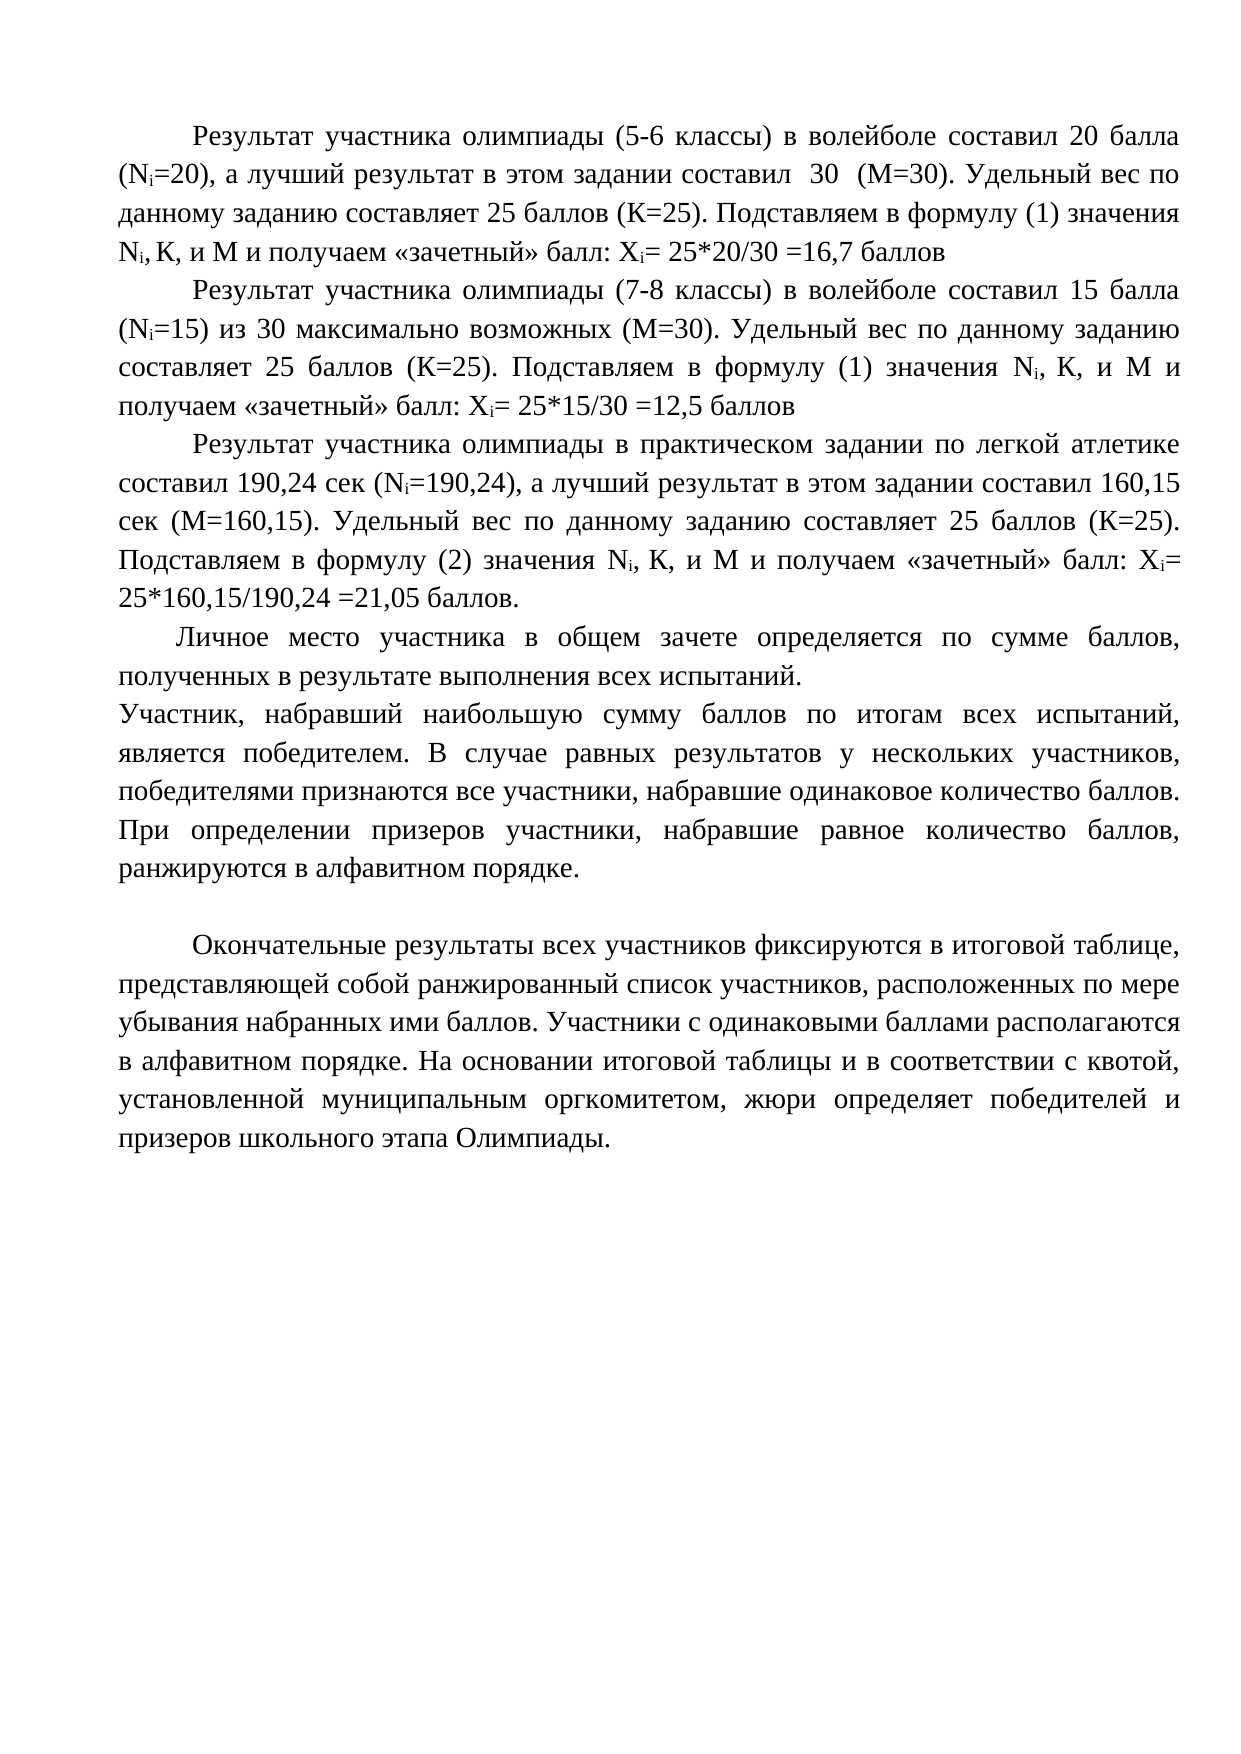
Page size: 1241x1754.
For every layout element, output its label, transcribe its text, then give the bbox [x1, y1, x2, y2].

text Результат участника олимпиады в практическом задании по легкой атлетике составил 190,24 сек (Ni=190,24), а лучший результат в этом задании составил 160,15 сек (М=160,15). Удельный вес по данному заданию составляет 25 баллов (К=25). Подставляем в формулу (2) значения Ni, К, и М и получаем «зачетный» балл: Хi= 25*160,15/190,24 =21,05 баллов. [118, 426, 1181, 614]
text Участник, набравший наибольшую сумму баллов по итогам всех испытаний, является победителем. В случае равных результатов у нескольких участников, победителями признаются все участники, набравшие одинаковое количество баллов. При определении призеров участники, набравшие равное количество баллов, ранжируются в алфавитном порядке. [118, 696, 1181, 884]
text Личное место участника в общем зачете определяется по сумме баллов, полученных в результате выполнения всех испытаний. [118, 619, 1181, 691]
text Результат участника олимпиады (7-8 классы) в волейболе составил 15 балла (Ni=15) из 30 максимально возможных (М=30). Удельный вес по данному заданию составляет 25 баллов (К=25). Подставляем в формулу (1) значения Ni, К, и М и получаем «зачетный» балл: Хi= 25*15/30 =12,5 баллов [118, 272, 1181, 421]
text Окончательные результаты всех участников фиксируются в итоговой таблице, представляющей собой ранжированный список участников, расположенных по мере убывания набранных ими баллов. Участники с одинаковыми баллами располагаются в алфавитном порядке. На основании итоговой таблицы и в соответствии с квотой, установленной муниципальным оргкомитетом, жюри определяет победителей и призеров школьного этапа Олимпиады. [118, 927, 1181, 1154]
text Результат участника олимпиады (5-6 классы) в волейболе составил 20 балла (Ni=20), а лучший результат в этом задании составил 30 (М=30). Удельный вес по данному заданию составляет 25 баллов (К=25). Подставляем в формулу (1) значения Ni, К, и М и получаем «зачетный» балл: Хi= 25*20/30 =16,7 баллов [118, 118, 1181, 267]
